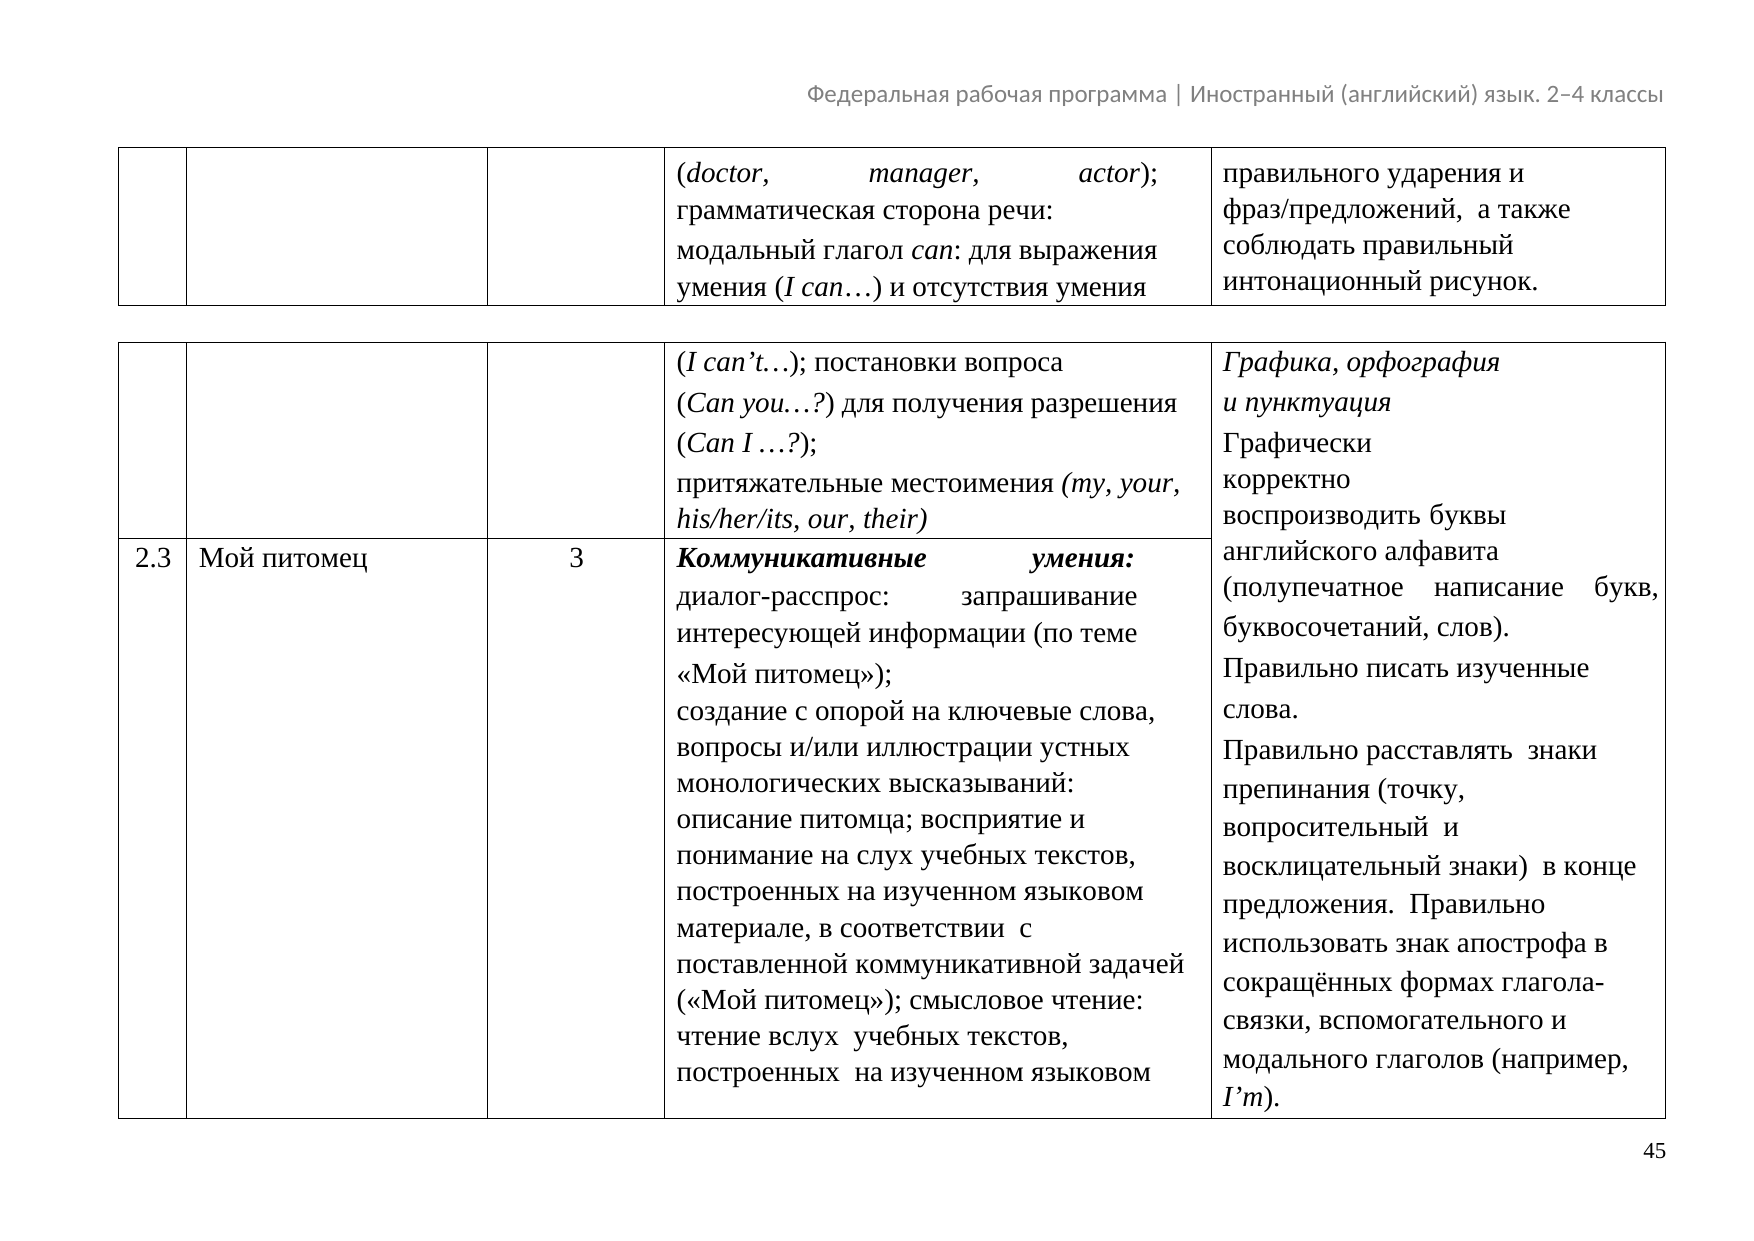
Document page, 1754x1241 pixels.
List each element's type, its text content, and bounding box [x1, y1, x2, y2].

table_cell 3 [488, 539, 664, 1118]
table_header [119, 343, 186, 538]
table_header [187, 343, 487, 538]
table_header (I can’t…); постановки вопроса (Can you…?) для получения разрешения (Can I …?); притяжательные местоимения (my, your, his/her/its, our, their) [665, 343, 1211, 538]
table_cell Мой питомец [187, 539, 487, 1118]
table_header [488, 148, 664, 305]
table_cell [665, 539, 1211, 1118]
table_header Графика, орфография и пунктуация Графически корректно воспроизводить буквы английского алфавита (полупечатное написание букв, буквосочетаний, слов). Правильно писать изученные слова. Правильно расставлять знаки препинания (точку, вопросительный и восклицательный знаки) в конце предложения. Правильно использовать знак апострофа в сокращённых формах глагола-связки, вспомогательного и модального глаголов (например, I’m). Лексическая сторона речи Узнавать в письменном и устном тексте и понимать изученные лексические единицы (согласно тематическому содержанию). Употреблять в устной и письменной речи изученные [1212, 343, 1665, 1118]
table_cell 2.3 [119, 539, 186, 1118]
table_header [1212, 148, 1665, 305]
table_header [488, 343, 664, 538]
table_header [119, 148, 186, 305]
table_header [665, 148, 1211, 305]
table_header [187, 148, 487, 305]
